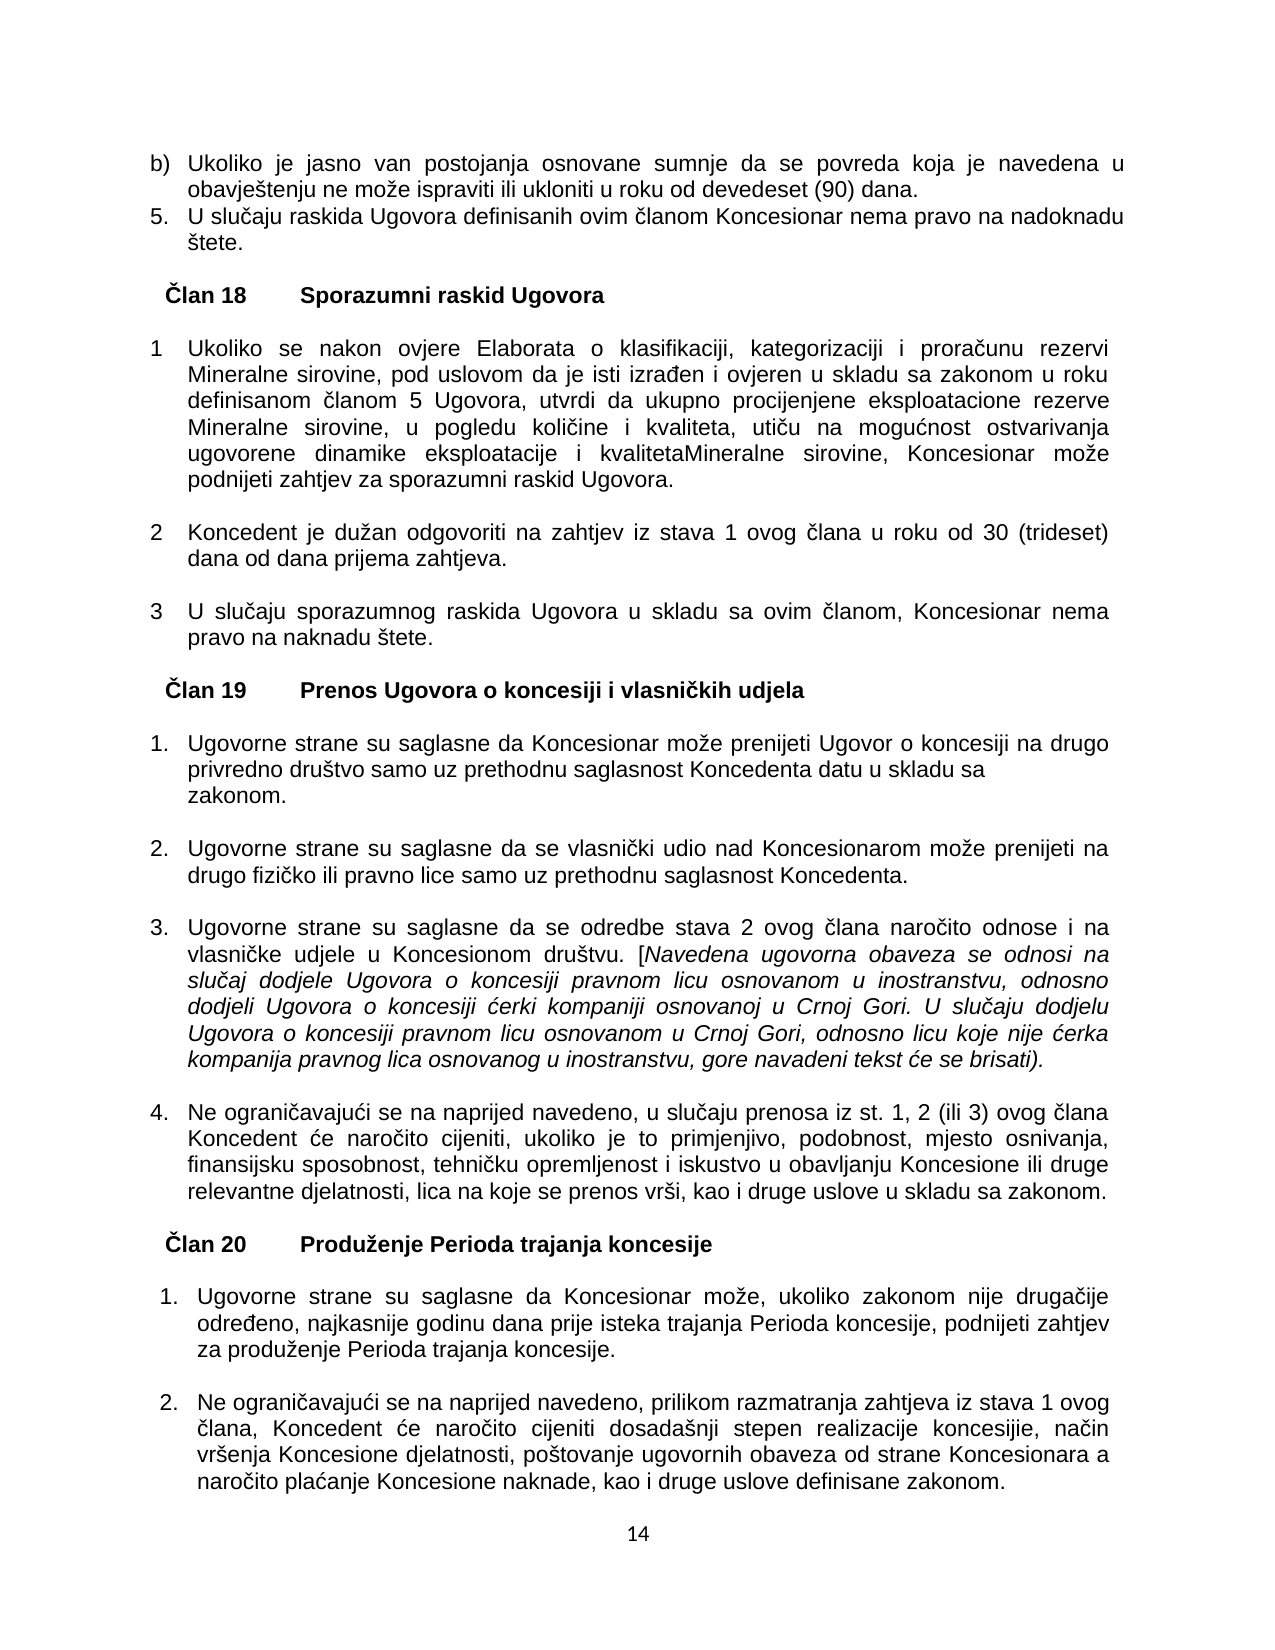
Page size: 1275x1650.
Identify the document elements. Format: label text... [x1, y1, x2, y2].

list Ne ograničavajući se na naprijed navedeno, prilikom razmatranja zahtjeva iz stava 1 ovog člana, Koncedent će naročito cijeniti dosadašnji stepen realizacije koncesijie, način vršenja Koncesione djelatnosti, poštovanje ugovornih obaveza od strane Koncesionara a naročito plaćanje Koncesione naknade, kao i druge uslove definisane zakonom. [159, 1389, 1110, 1494]
list Produženje Perioda trajanja koncesije [165, 1231, 1110, 1257]
list Prenos Ugovora o koncesiji i vlasničkih udjela [165, 677, 1110, 703]
list U slučaju sporazumnog raskida Ugovora u skladu sa ovim članom, Koncesionar nema pravo na naknadu štete. [150, 598, 1110, 651]
list Koncedent je dužan odgovoriti na zahtjev iz stava 1 ovog člana u roku od 30 (trideset) dana od dana prijema zahtjeva. [150, 519, 1110, 572]
list Ukoliko se nakon ovjere Elaborata o klasifikaciji, kategorizaciji i proračunu rezervi Mineralne sirovine, pod uslovom da je isti izrađen i ovjeren u skladu sa zakonom u roku definisanom članom 5 Ugovora, utvrdi da ukupno procijenjene eksploatacione rezerve Mineralne sirovine, u pogledu količine i kvaliteta, utiču na mogućnost ostvarivanja ugovorene dinamike eksploatacije i kvalitetaMineralne sirovine, Koncesionar može podnijeti zahtjev za sporazumni raskid Ugovora. [150, 334, 1110, 493]
list U slučaju raskida Ugovora definisanih ovim članom Koncesionar nema pravo na nadoknadu štete. [150, 203, 1125, 255]
list Ugovorne strane su saglasne da Koncesionar može, ukoliko zakonom nije drugačije određeno, najkasnije godinu dana prije isteka trajanja Perioda koncesije, podnijeti zahtjev za produženje Perioda trajanja koncesije. [159, 1283, 1110, 1362]
list Ugovorne strane su saglasne da se odredbe stava 2 ovog člana naročito odnose i na vlasničke udjele u Koncesionom društvu. [Navedena ugovorna obaveza se odnosi na slučaj dodjele Ugovora o koncesiji pravnom licu osnovanom u inostranstvu, odnosno dodjeli Ugovora o koncesiji ćerki kompaniji osnovanoj u Crnoj Gori. U slučaju dodjelu Ugovora o koncesiji pravnom licu osnovanom u Crnoj Gori, odnosno licu koje nije ćerka kompanija pravnog lica osnovanog u inostranstvu, gore navadeni tekst će se brisati). [150, 914, 1110, 1072]
list Ne ograničavajući se na naprijed navedeno, u slučaju prenosa iz st. 1, 2 (ili 3) ovog člana Koncedent će naročito cijeniti, ukoliko je to primjenjivo, podobnost, mjesto osnivanja, finansijsku sposobnost, tehničku opremljenost i iskustvo u obavljanju Koncesione ili druge relevantne djelatnosti, lica na koje se prenos vrši, kao i druge uslove u skladu sa zakonom. [150, 1099, 1110, 1204]
list Sporazumni raskid Ugovora [165, 282, 1110, 308]
list zakonom. [187, 782, 1110, 809]
list Ukoliko je jasno van postojanja osnovane sumnje da se povreda koja je navedena u obavještenju ne može ispraviti ili ukloniti u roku od devedeset (90) dana. [150, 150, 1125, 203]
list Ugovorne strane su saglasne da se vlasnički udio nad Koncesionarom može prenijeti na drugo fizičko ili pravno lice samo uz prethodnu saglasnost Koncedenta. [150, 835, 1110, 888]
list Ugovorne strane su saglasne da Koncesionar može prenijeti Ugovor o koncesiji na drugo privredno društvo samo uz prethodnu saglasnost Koncedenta datu u skladu sa [150, 730, 1110, 782]
